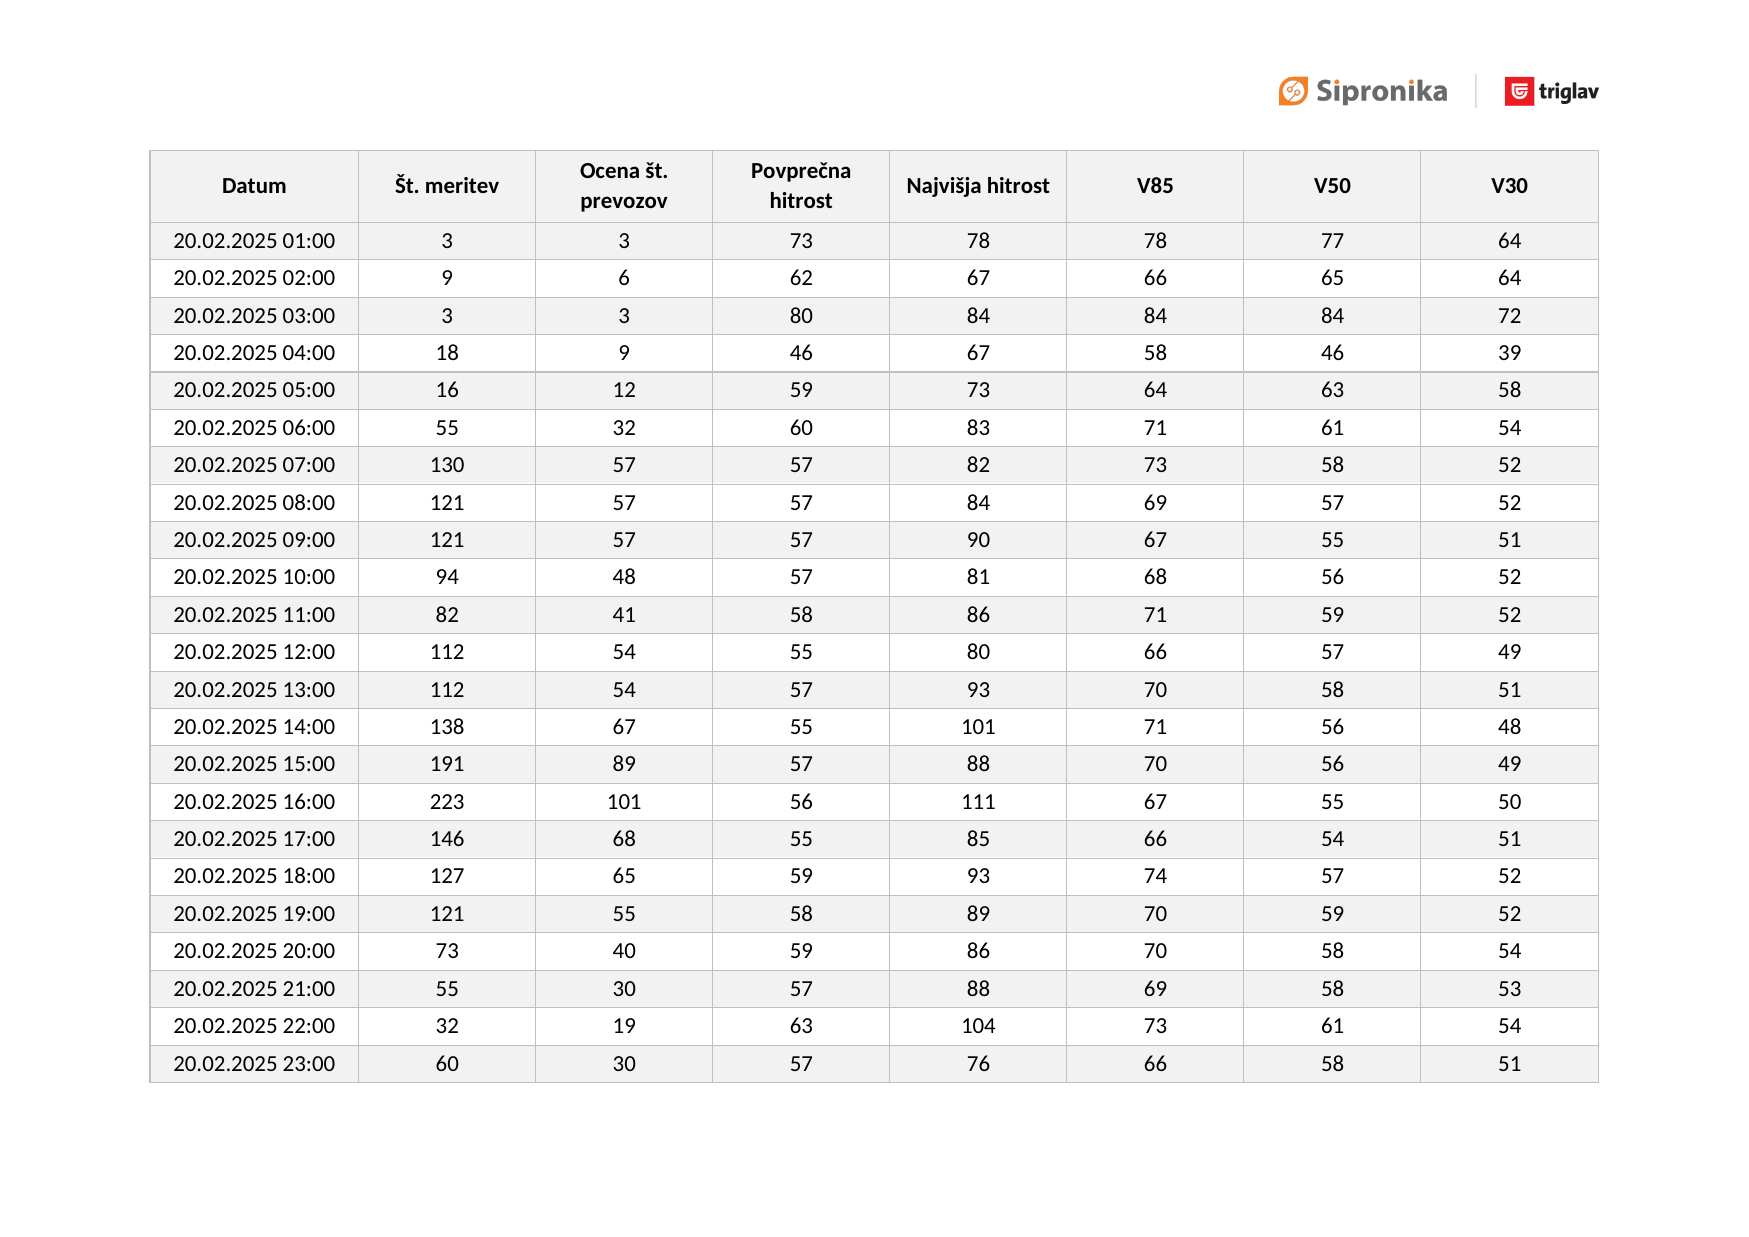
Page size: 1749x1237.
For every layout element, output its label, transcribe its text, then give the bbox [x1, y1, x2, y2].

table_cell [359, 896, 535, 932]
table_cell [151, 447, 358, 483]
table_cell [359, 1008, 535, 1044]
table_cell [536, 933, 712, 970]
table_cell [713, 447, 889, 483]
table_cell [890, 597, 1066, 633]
table_header Povprečna hitrost [713, 151, 889, 222]
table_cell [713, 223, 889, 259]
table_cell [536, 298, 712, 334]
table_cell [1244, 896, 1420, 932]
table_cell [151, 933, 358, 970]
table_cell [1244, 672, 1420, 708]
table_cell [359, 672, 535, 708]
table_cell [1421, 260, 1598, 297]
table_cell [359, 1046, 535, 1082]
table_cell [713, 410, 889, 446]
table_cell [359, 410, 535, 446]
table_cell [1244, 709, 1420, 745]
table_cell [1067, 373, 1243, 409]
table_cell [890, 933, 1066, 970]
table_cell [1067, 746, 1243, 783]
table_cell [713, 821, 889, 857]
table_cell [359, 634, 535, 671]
table_header Najvišja hitrost [890, 151, 1066, 222]
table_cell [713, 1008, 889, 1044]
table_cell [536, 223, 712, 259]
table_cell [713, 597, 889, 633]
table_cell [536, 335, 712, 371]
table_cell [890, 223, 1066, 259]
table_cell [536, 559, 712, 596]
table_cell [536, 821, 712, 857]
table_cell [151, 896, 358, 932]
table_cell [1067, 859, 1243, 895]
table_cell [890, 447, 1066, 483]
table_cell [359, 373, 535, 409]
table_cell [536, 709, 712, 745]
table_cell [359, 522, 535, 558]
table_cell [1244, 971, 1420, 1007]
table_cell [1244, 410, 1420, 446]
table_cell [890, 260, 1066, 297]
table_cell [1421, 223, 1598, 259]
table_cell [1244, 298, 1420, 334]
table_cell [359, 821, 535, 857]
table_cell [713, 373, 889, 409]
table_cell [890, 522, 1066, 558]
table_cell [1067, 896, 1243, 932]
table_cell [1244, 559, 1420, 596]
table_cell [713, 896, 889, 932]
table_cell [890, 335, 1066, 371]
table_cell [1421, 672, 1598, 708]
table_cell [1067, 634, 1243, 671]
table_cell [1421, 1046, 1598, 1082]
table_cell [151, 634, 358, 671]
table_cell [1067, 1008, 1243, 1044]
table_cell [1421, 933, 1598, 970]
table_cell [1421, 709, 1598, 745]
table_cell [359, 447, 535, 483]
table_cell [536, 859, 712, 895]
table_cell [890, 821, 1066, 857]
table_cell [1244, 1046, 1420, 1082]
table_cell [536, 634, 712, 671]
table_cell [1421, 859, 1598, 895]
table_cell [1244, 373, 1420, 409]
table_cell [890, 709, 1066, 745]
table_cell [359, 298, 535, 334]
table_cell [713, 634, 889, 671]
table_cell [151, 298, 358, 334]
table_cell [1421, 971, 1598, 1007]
table_header Datum [151, 151, 358, 222]
table_header V30 [1421, 151, 1598, 222]
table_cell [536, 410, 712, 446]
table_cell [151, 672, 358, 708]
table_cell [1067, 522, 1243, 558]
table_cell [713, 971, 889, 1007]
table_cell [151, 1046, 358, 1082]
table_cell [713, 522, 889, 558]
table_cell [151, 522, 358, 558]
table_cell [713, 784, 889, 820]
table_header Št. meritev [359, 151, 535, 222]
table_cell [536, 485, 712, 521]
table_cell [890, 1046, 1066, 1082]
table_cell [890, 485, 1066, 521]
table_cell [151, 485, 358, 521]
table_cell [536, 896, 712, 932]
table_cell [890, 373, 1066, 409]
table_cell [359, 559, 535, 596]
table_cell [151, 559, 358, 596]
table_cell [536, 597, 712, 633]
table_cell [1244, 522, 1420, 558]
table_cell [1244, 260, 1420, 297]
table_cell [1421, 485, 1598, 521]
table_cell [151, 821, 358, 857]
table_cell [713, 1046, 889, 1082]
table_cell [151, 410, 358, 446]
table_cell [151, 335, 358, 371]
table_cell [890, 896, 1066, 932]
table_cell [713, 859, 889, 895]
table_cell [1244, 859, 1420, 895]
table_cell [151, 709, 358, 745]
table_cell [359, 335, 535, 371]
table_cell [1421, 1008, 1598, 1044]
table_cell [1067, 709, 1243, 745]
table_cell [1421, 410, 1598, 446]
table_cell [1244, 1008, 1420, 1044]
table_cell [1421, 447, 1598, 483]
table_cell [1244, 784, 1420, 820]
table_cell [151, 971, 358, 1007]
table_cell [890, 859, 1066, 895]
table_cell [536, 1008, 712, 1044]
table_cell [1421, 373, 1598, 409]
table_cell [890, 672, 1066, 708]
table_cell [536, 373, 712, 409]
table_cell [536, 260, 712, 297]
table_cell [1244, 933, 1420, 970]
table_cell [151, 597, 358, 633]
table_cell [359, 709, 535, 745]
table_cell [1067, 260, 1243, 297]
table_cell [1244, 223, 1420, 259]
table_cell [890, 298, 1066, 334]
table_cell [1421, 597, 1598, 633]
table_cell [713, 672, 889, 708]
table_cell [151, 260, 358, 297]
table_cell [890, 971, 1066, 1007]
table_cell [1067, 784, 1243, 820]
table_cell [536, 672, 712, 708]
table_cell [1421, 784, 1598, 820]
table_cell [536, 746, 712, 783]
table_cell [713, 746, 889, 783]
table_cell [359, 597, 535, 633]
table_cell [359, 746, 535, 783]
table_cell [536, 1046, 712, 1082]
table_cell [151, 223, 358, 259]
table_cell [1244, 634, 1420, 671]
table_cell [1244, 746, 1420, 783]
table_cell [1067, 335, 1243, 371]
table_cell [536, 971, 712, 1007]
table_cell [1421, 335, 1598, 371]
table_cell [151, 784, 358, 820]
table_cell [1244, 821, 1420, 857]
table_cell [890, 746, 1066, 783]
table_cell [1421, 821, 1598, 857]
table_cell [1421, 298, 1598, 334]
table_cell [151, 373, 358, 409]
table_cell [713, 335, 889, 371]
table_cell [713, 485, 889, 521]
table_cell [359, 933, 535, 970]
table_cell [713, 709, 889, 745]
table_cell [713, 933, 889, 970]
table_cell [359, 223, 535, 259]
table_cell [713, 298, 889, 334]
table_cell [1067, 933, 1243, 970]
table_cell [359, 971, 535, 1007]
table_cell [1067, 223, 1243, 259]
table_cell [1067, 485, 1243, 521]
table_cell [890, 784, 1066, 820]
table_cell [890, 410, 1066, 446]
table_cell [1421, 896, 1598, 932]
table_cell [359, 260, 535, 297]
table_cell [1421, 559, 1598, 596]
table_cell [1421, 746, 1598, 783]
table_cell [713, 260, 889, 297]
table_header Ocena št. prevozov [536, 151, 712, 222]
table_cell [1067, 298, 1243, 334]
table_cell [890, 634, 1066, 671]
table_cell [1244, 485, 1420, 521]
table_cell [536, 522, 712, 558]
picture [1279, 74, 1599, 108]
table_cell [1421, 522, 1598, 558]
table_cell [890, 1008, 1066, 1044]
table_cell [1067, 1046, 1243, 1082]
table_header V85 [1067, 151, 1243, 222]
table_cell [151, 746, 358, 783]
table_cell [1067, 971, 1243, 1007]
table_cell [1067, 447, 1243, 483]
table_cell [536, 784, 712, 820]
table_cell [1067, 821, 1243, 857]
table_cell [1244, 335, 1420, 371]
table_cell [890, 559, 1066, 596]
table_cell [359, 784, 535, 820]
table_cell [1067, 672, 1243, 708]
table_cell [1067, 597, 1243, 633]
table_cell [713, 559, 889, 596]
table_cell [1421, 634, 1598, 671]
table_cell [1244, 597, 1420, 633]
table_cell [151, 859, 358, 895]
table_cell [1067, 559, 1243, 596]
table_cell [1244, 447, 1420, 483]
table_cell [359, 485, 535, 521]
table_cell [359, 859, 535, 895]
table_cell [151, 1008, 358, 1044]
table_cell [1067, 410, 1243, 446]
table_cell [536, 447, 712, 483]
table_header V50 [1244, 151, 1420, 222]
